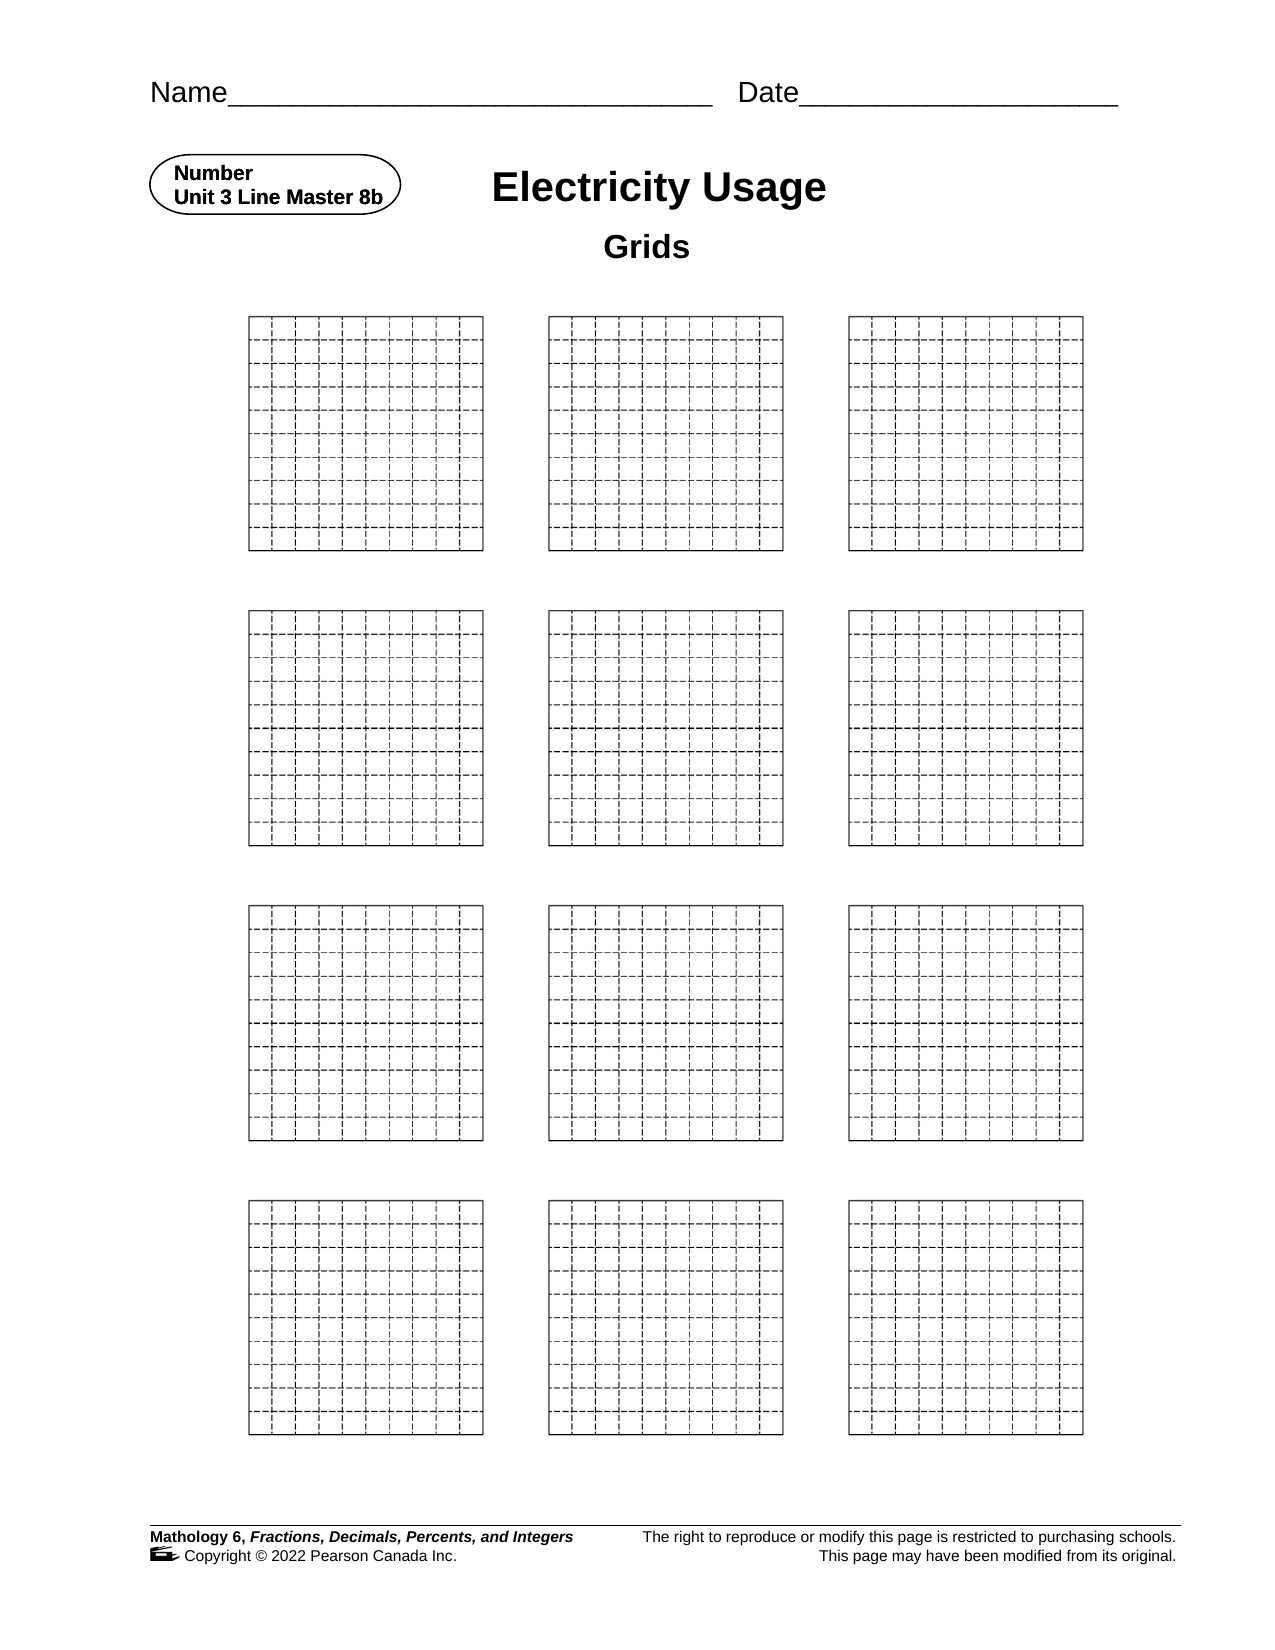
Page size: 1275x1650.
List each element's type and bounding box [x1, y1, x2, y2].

picture [247, 610, 484, 847]
picture [547, 1199, 784, 1436]
picture [847, 1199, 1084, 1436]
picture [547, 315, 784, 552]
picture [847, 610, 1084, 847]
picture [847, 904, 1084, 1142]
picture [547, 610, 784, 847]
picture [247, 1199, 484, 1436]
picture [547, 904, 784, 1142]
picture [247, 904, 484, 1142]
picture [150, 1546, 180, 1561]
picture [247, 315, 484, 552]
picture [847, 315, 1084, 552]
